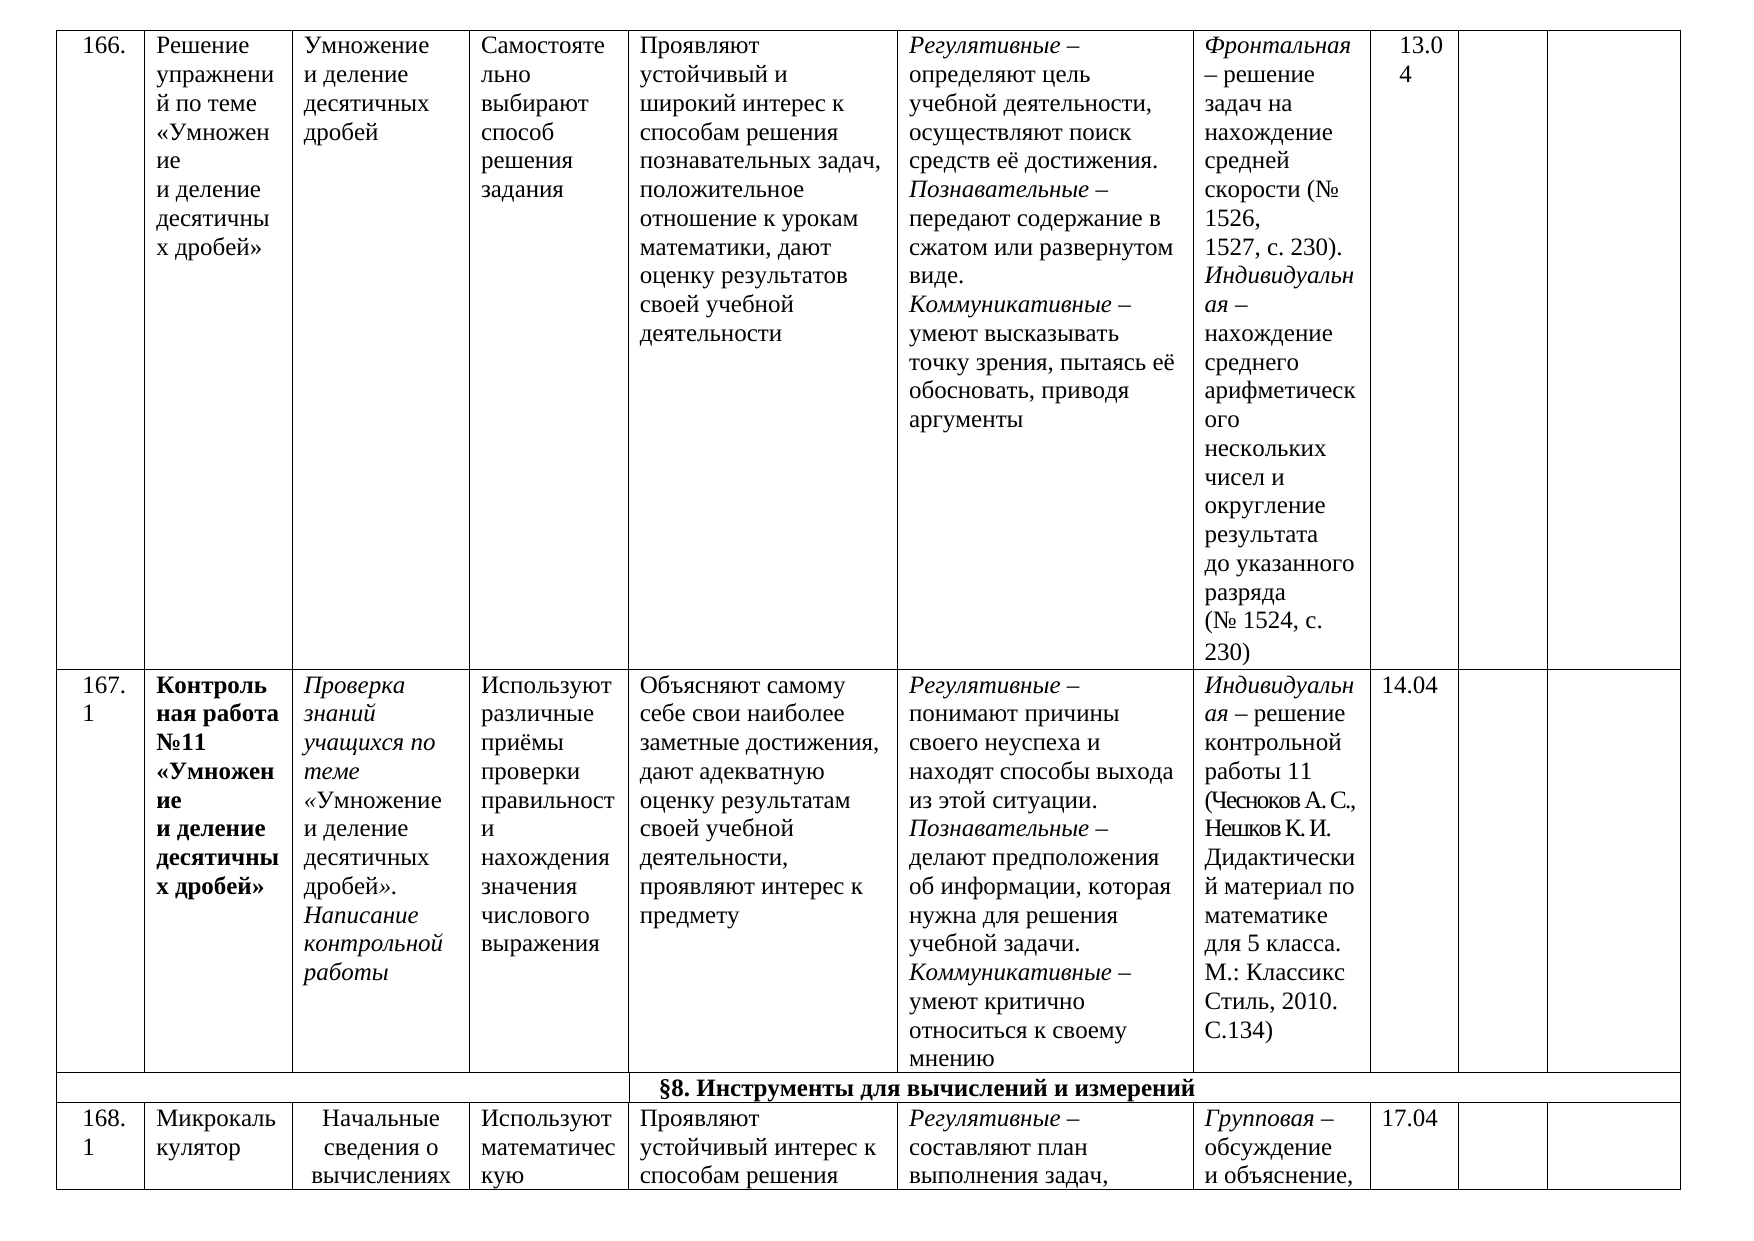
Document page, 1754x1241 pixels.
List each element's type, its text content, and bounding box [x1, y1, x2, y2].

table_cell Индивидуальная – решение контрольной работы 11 (Чесноков А. С., Нешков К. И. Дидактический материал по математике для 5 класса. М.: Классикс Стиль, 2010. С.134) [1194, 670, 1370, 1072]
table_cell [629, 1103, 897, 1189]
table_cell [1548, 670, 1680, 1072]
table_cell 1 [57, 1103, 144, 1189]
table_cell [629, 31, 897, 669]
table_cell Объясняют самому себе свои наиболее заметные достижения, дают адекватную оценку результатам своей учебной деятельности, проявляют интерес к предмету [629, 670, 897, 1072]
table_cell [898, 1103, 1193, 1189]
table_cell 1 [57, 670, 144, 1072]
table_cell §8. Инструменты для вычислений и измерений [630, 1073, 1680, 1102]
table_cell 14.04 [1371, 670, 1458, 1072]
table_cell [1459, 31, 1547, 669]
table_cell 13.04 [1371, 31, 1458, 669]
table_cell [1548, 1103, 1680, 1189]
table_cell [57, 31, 144, 669]
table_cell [470, 31, 628, 669]
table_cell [470, 1103, 628, 1189]
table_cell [1194, 31, 1370, 669]
table_cell [1459, 670, 1547, 1072]
table_cell [1459, 1103, 1547, 1189]
table_cell 17.04 [1371, 1103, 1458, 1189]
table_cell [1194, 1103, 1370, 1189]
table_cell Умножение и деление десятичных дробей [293, 31, 469, 669]
table_cell Решение упражнений по теме «Умножение и деление десятичных дробей» [145, 31, 292, 669]
table_cell Микрокалькулятор [145, 1103, 292, 1189]
table_cell Регулятивные –понимают причины своего неуспеха и находят способы выхода из этой ситуации. Познавательные – делают предположения об информации, которая нужна для решения учебной задачи. Коммуникативные – умеют критично относиться к своему мнению [898, 670, 1193, 1072]
table_cell [57, 1073, 629, 1102]
table_cell Проверка знаний учащихся по теме «Умножение и деление десятичных дробей». Написание контрольной работы [293, 670, 469, 1072]
table_cell Контрольная работа №11 «Умножение и деление десятичных дробей» [145, 670, 292, 1072]
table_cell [898, 31, 1193, 669]
table_cell [1548, 31, 1680, 669]
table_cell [293, 1103, 469, 1189]
table_cell Используют различные приёмы проверки правильности нахождения значения числового выражения [470, 670, 628, 1072]
